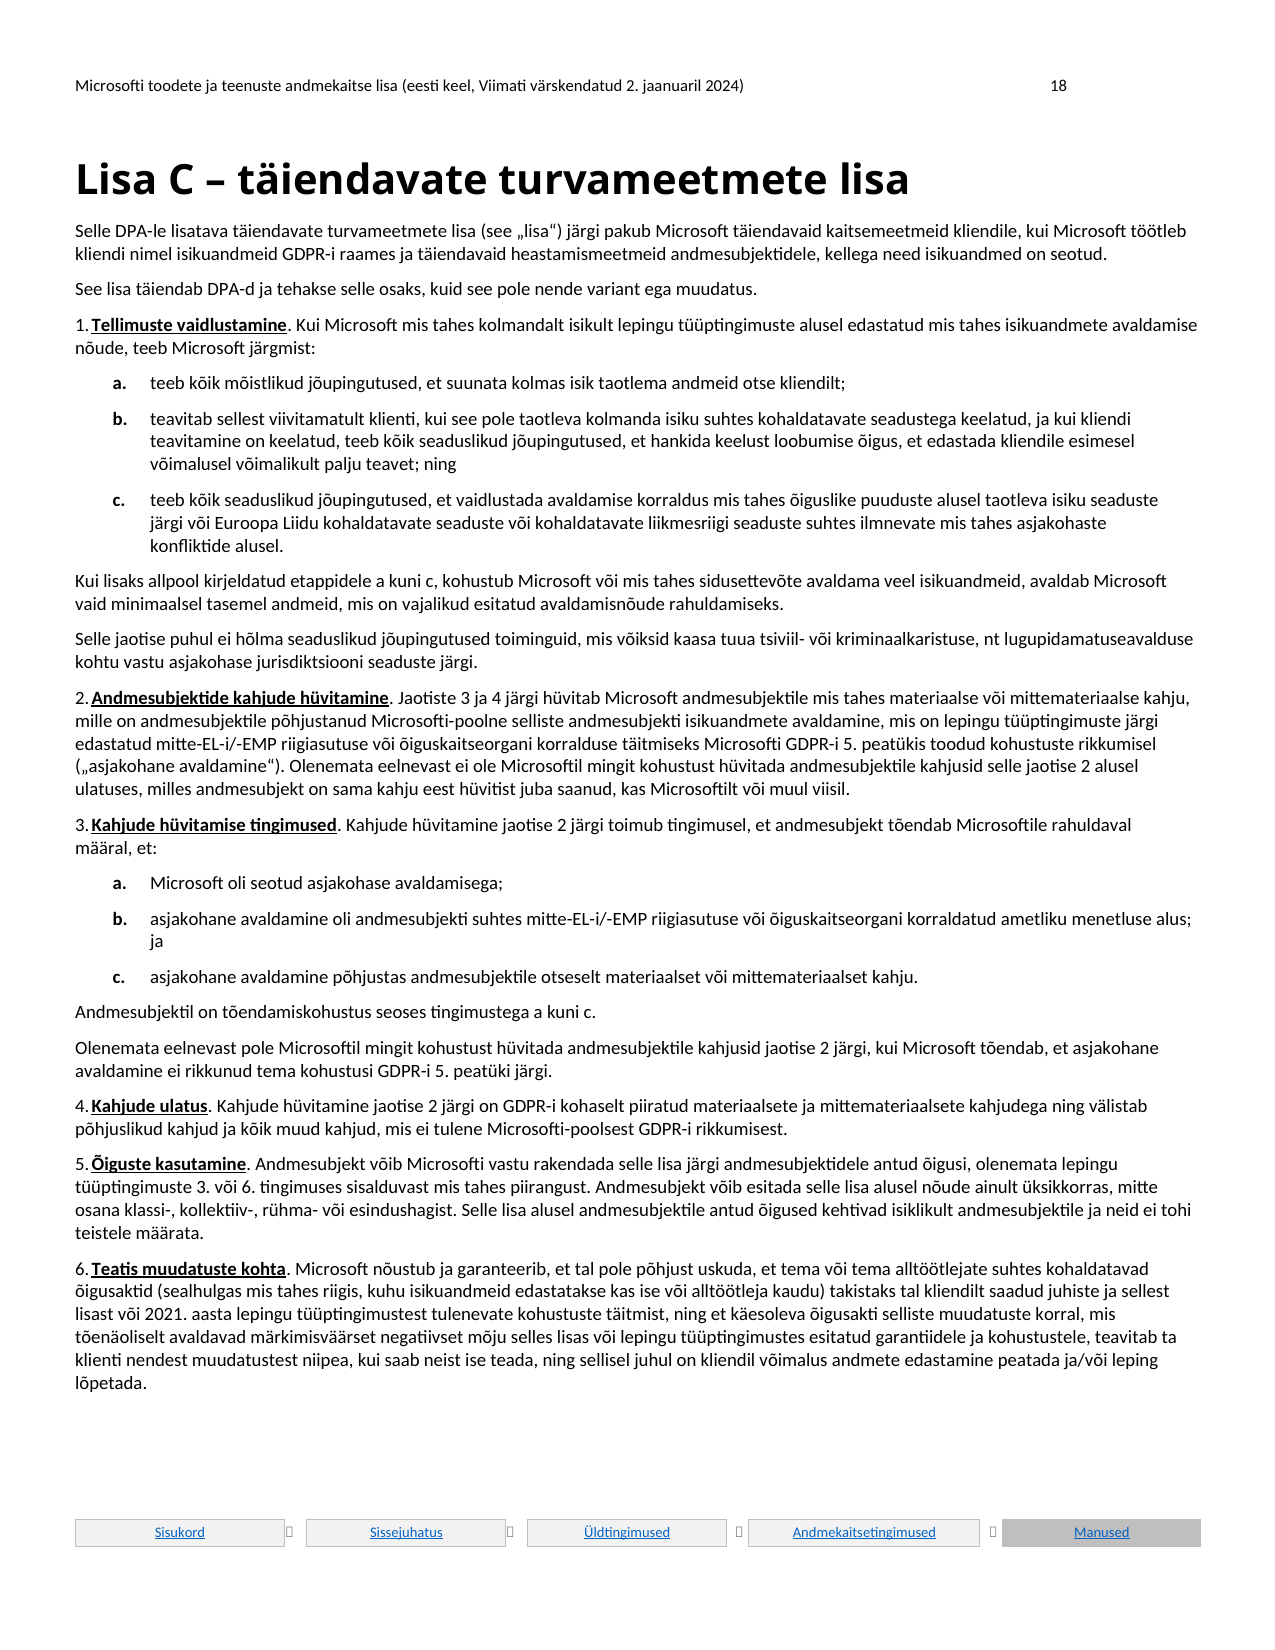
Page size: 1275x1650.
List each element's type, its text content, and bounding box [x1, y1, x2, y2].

list Kui lisaks allpool kirjeldatud etappidele a kuni c, kohustub Microsoft või mis tahes sidusettevõte avaldama veel isikuandmeid, avaldab Microsoft vaid minimaalsel tasemel andmeid, mis on vajalikud esitatud avaldamisnõude rahuldamiseks. [75, 569, 1200, 615]
list Selle DPA-le lisatava täiendavate turvameetmete lisa (see „lisa“) järgi pakub Microsoft täiendavaid kaitsemeetmeid kliendile, kui Microsoft töötleb kliendi nimel isikuandmeid GDPR-i raames ja täiendavaid heastamismeetmeid andmesubjektidele, kellega need isikuandmed on seotud. [75, 219, 1200, 265]
subtitle Lisa C – täiendavate turvameetmete lisa [75, 150, 1200, 207]
list Andmesubjektide kahjude hüvitamine. Jaotiste 3 ja 4 järgi hüvitab Microsoft andmesubjektile mis tahes materiaalse või mittemateriaalse kahju, mille on andmesubjektile põhjustanud Microsofti-poolne selliste andmesubjekti isikuandmete avaldamine, mis on lepingu tüüptingimuste järgi edastatud mitte-EL-i/-EMP riigiasutuse või õiguskaitseorgani korralduse täitmiseks Microsofti GDPR-i 5. peatükis toodud kohustuste rikkumisel („asjakohane avaldamine“). Olenemata eelnevast ei ole Microsoftil mingit kohustust hüvitada andmesubjektile kahjusid selle jaotise 2 alusel ulatuses, milles andmesubjekt on sama kahju eest hüvitist juba saanud, kas Microsoftilt või muul viisil. [75, 686, 1200, 801]
list Kahjude ulatus. Kahjude hüvitamine jaotise 2 järgi on GDPR-i kohaselt piiratud materiaalsete ja mittemateriaalsete kahjudega ning välistab põhjuslikud kahjud ja kõik muud kahjud, mis ei tulene Microsofti-poolsest GDPR-i rikkumisest. [75, 1094, 1200, 1140]
list Selle jaotise puhul ei hõlma seaduslikud jõupingutused toiminguid, mis võiksid kaasa tuua tsiviil- või kriminaalkaristuse, nt lugupidamatuseavalduse kohtu vastu asjakohase jurisdiktsiooni seaduste järgi. [75, 628, 1200, 673]
list Teatis muudatuste kohta. Microsoft nõustub ja garanteerib, et tal pole põhjust uskuda, et tema või tema alltöötlejate suhtes kohaldatavad õigusaktid (sealhulgas mis tahes riigis, kuhu isikuandmeid edastatakse kas ise või alltöötleja kaudu) takistaks tal kliendilt saadud juhiste ja sellest lisast või 2021. aasta lepingu tüüptingimustest tulenevate kohustuste täitmist, ning et käesoleva õigusakti selliste muudatuste korral, mis tõenäoliselt avaldavad märkimisväärset negatiivset mõju selles lisas või lepingu tüüptingimustes esitatud garantiidele ja kohustustele, teavitab ta klienti nendest muudatustest niipea, kui saab neist ise teada, ning sellisel juhul on kliendil võimalus andmete edastamine peatada ja/või leping lõpetada. [75, 1257, 1200, 1394]
list asjakohane avaldamine põhjustas andmesubjektile otseselt materiaalset või mittemateriaalset kahju. [112, 965, 1200, 988]
list teavitab sellest viivitamatult klienti, kui see pole taotleva kolmanda isiku suhtes kohaldatavate seadustega keelatud, ja kui kliendi teavitamine on keelatud, teeb kõik seaduslikud jõupingutused, et hankida keelust loobumise õigus, et edastada kliendile esimesel võimalusel võimalikult palju teavet; ning [112, 407, 1200, 476]
list Olenemata eelnevast pole Microsoftil mingit kohustust hüvitada andmesubjektile kahjusid jaotise 2 järgi, kui Microsoft tõendab, et asjakohane avaldamine ei rikkunud tema kohustusi GDPR-i 5. peatüki järgi. [75, 1036, 1200, 1082]
list Õiguste kasutamine. Andmesubjekt võib Microsofti vastu rakendada selle lisa järgi andmesubjektidele antud õigusi, olenemata lepingu tüüptingimuste 3. või 6. tingimuses sisalduvast mis tahes piirangust. Andmesubjekt võib esitada selle lisa alusel nõude ainult üksikkorras, mitte osana klassi-, kollektiiv-, rühma- või esindushagist. Selle lisa alusel andmesubjektile antud õigused kehtivad isiklikult andmesubjektile ja neid ei tohi teistele määrata. [75, 1153, 1200, 1244]
list Microsoft oli seotud asjakohase avaldamisega; [112, 871, 1200, 894]
list See lisa täiendab DPA-d ja tehakse selle osaks, kuid see pole nende variant ega muudatus. [75, 278, 1200, 301]
list Tellimuste vaidlustamine. Kui Microsoft mis tahes kolmandalt isikult lepingu tüüptingimuste alusel edastatud mis tahes isikuandmete avaldamise nõude, teeb Microsoft järgmist: [75, 313, 1200, 359]
list asjakohane avaldamine oli andmesubjekti suhtes mitte-EL-i/-EMP riigiasutuse või õiguskaitseorgani korraldatud ametliku menetluse alus; ja [112, 907, 1200, 953]
list teeb kõik seaduslikud jõupingutused, et vaidlustada avaldamise korraldus mis tahes õiguslike puuduste alusel taotleva isiku seaduste järgi või Euroopa Liidu kohaldatavate seaduste või kohaldatavate liikmesriigi seaduste suhtes ilmnevate mis tahes asjakohaste konfliktide alusel. [112, 488, 1200, 557]
list Kahjude hüvitamise tingimused. Kahjude hüvitamine jaotise 2 järgi toimub tingimusel, et andmesubjekt tõendab Microsoftile rahuldaval määral, et: [75, 813, 1200, 859]
list teeb kõik mõistlikud jõupingutused, et suunata kolmas isik taotlema andmeid otse kliendilt; [112, 371, 1200, 394]
list Andmesubjektil on tõendamiskohustus seoses tingimustega a kuni c. [75, 1001, 1200, 1023]
